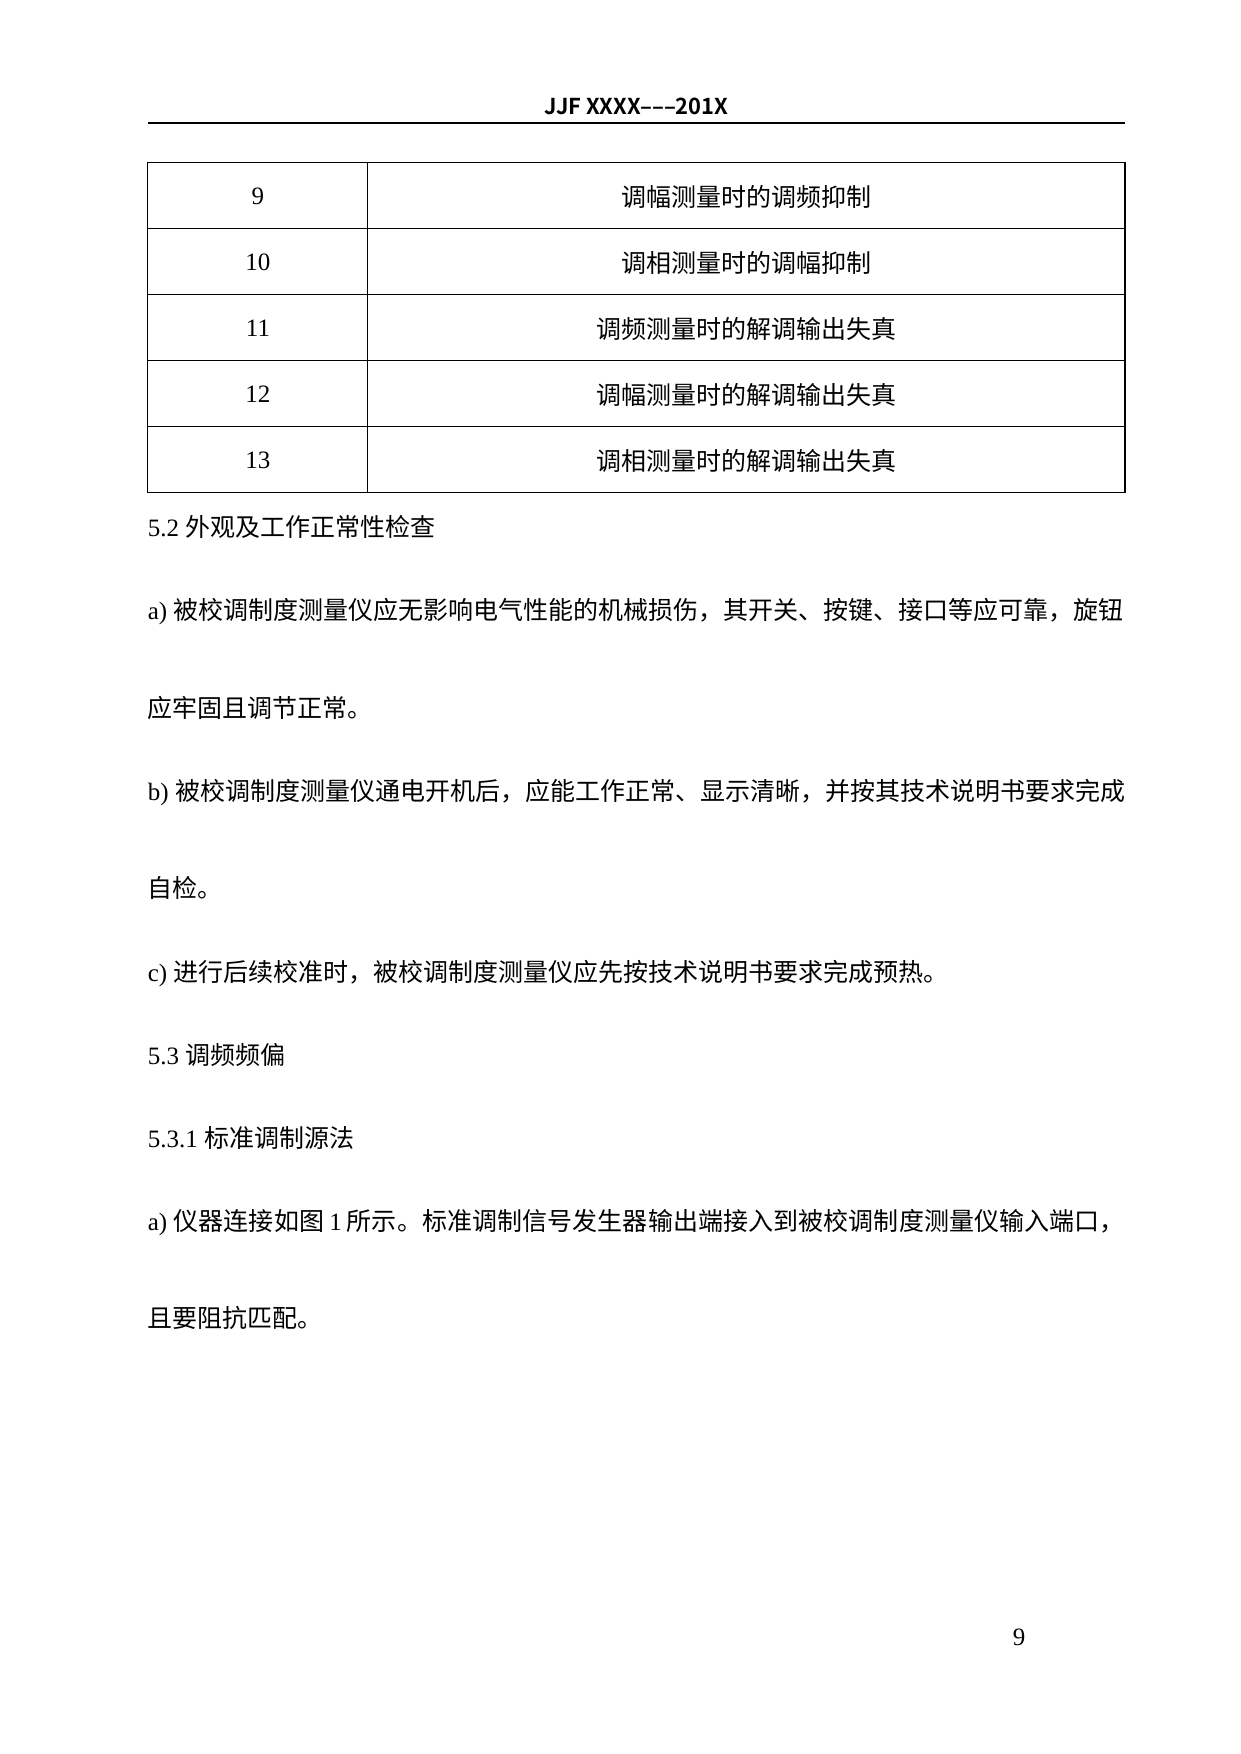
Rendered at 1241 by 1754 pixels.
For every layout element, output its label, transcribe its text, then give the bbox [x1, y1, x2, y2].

table_cell 9 [148, 163, 367, 228]
table_cell 调幅测量时的调频抑制 [368, 163, 1124, 228]
table_cell 11 [148, 295, 367, 360]
table_cell 调幅测量时的解调输出失真 [368, 361, 1124, 426]
text 5.3.1 标准调制源法 [148, 1104, 1125, 1169]
text a) 被校调制度测量仪应无影响电气性能的机械损伤，其开关、按键、接口等应可靠，旋钮应牢固且调节正常。 [148, 576, 1125, 739]
text c) 进行后续校准时，被校调制度测量仪应先按技术说明书要求完成预热。 [148, 938, 1125, 1003]
text b) 被校调制度测量仪通电开机后，应能工作正常、显示清晰，并按其技术说明书要求完成自检。 [148, 757, 1125, 919]
table_cell 调相测量时的解调输出失真 [368, 427, 1124, 492]
table_cell 调相测量时的调幅抑制 [368, 229, 1124, 294]
list 仪器连接如图1所示。标准调制信号发生器输出端接入到被校调制度测量仪输入端口，且要阻抗匹配。 [148, 1187, 1125, 1349]
table_cell 12 [148, 361, 367, 426]
table_cell 13 [148, 427, 367, 492]
text 5.2 外观及工作正常性检查 [148, 493, 1125, 558]
table_cell 10 [148, 229, 367, 294]
text 5.3 调频频偏 [148, 1021, 1125, 1086]
table_cell 调频测量时的解调输出失真 [368, 295, 1124, 360]
